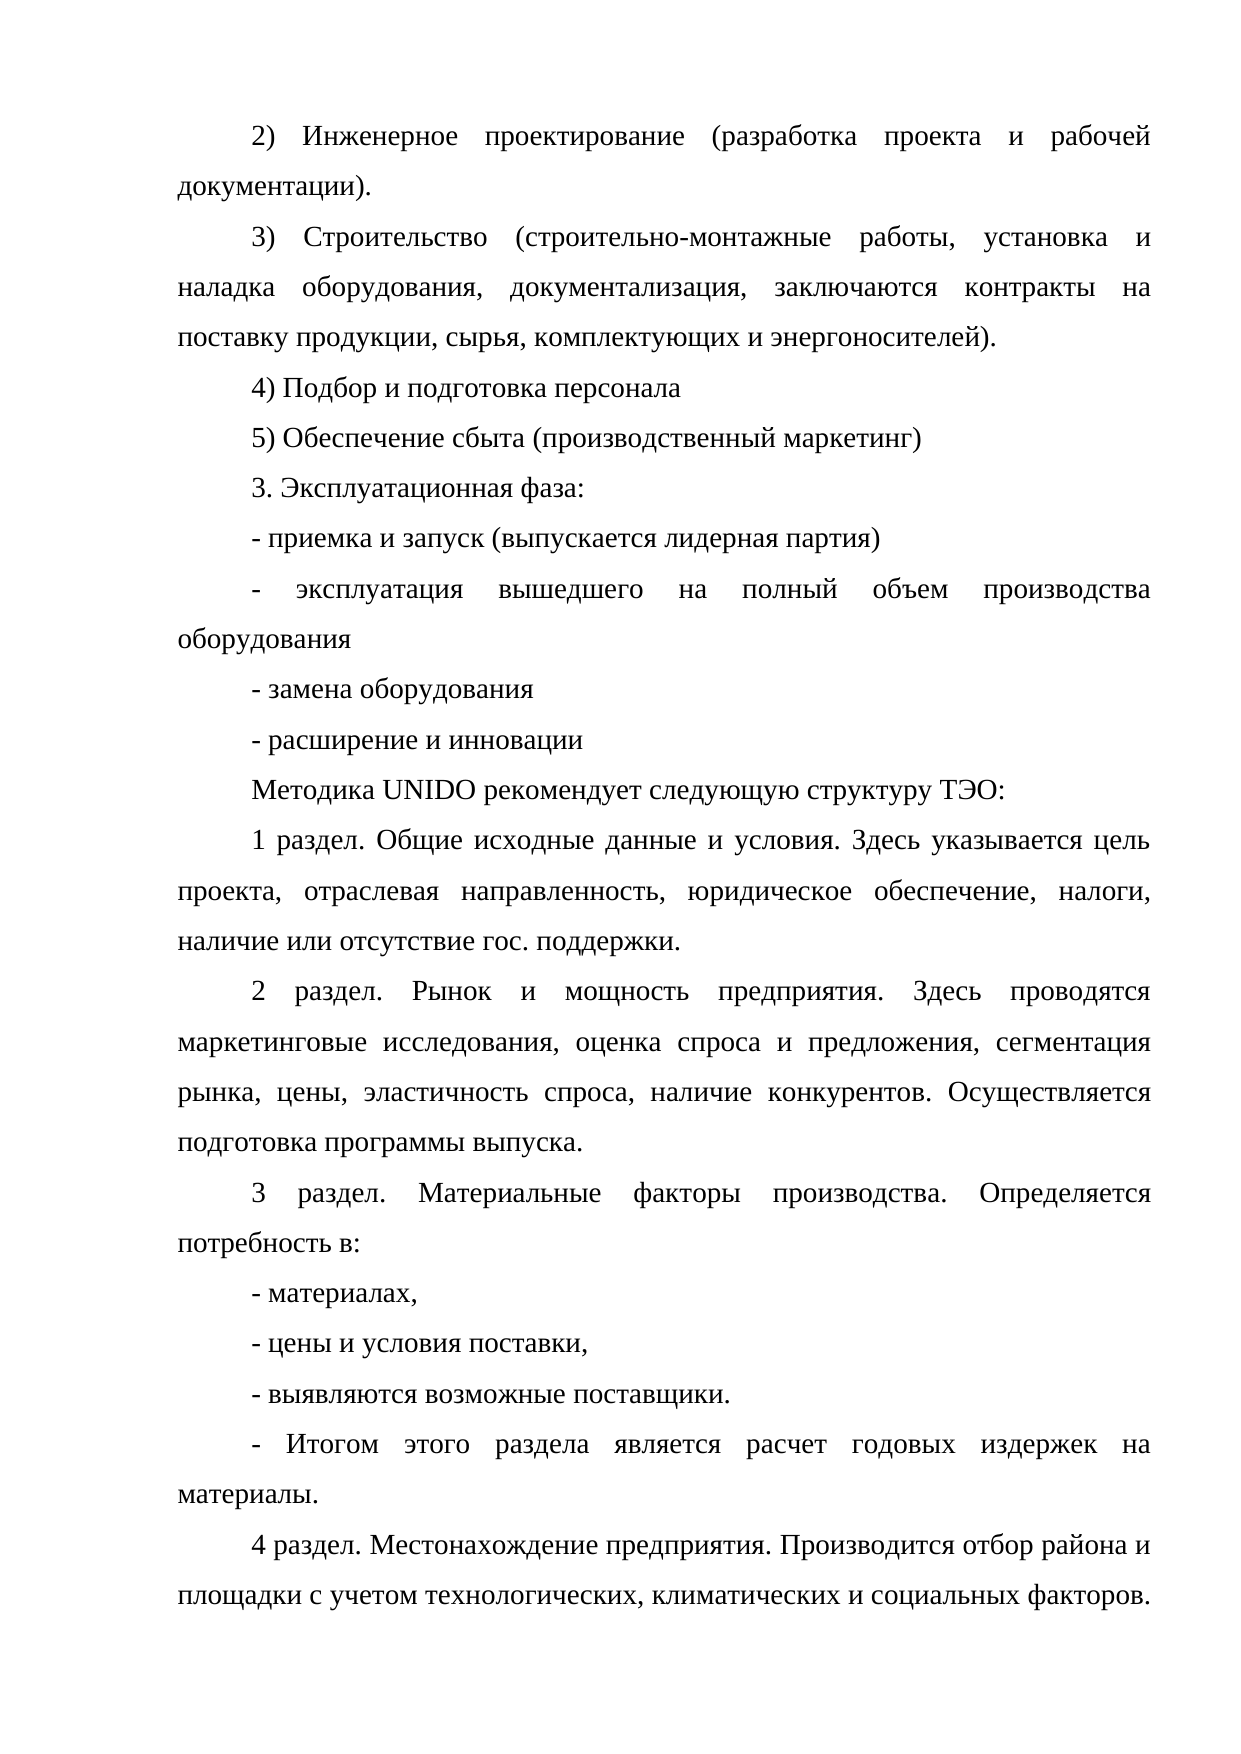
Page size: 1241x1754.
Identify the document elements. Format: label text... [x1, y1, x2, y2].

text 3 раздел. Материальные факторы производства. Определяется потребность в: [177, 1175, 1152, 1258]
text 2) Инженерное проектирование (разработка проекта и рабочей документации). [177, 118, 1152, 202]
text - приемка и запуск (выпускается лидерная партия) [177, 521, 1152, 554]
text 1 раздел. Общие исходные данные и условия. Здесь указывается цель проекта, отраслевая направленность, юридическое обеспечение, налоги, наличие или отсутствие гос. поддержки. [177, 822, 1152, 957]
text - Итогом этого раздела является расчет годовых издержек на материалы. [177, 1426, 1152, 1510]
text - расширение и инновации [177, 722, 1152, 755]
text - выявляются возможные поставщики. [177, 1376, 1152, 1409]
text 2 раздел. Рынок и мощность предприятия. Здесь проводятся маркетинговые исследования, оценка спроса и предложения, сегментация рынка, цены, эластичность спроса, наличие конкурентов. Осуществляется подготовка программы выпуска. [177, 973, 1152, 1158]
text 4) Подбор и подготовка персонала [177, 370, 1152, 403]
text 3. Эксплуатационная фаза: [177, 470, 1152, 504]
text 5) Обеспечение сбыта (производственный маркетинг) [177, 420, 1152, 453]
text - эксплуатация вышедшего на полный объем производства оборудования [177, 571, 1152, 655]
text - цены и условия поставки, [177, 1326, 1152, 1359]
text 3) Строительство (строительно-монтажные работы, установка и наладка оборудования, документализация, заключаются контракты на поставку продукции, сырья, комплектующих и энергоносителей). [177, 219, 1152, 353]
text - замена оборудования [177, 672, 1152, 705]
text Методика UNIDO рекомендует следующую структуру ТЭО: [177, 772, 1152, 806]
text - материалах, [177, 1275, 1152, 1309]
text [177, 1527, 1152, 1611]
